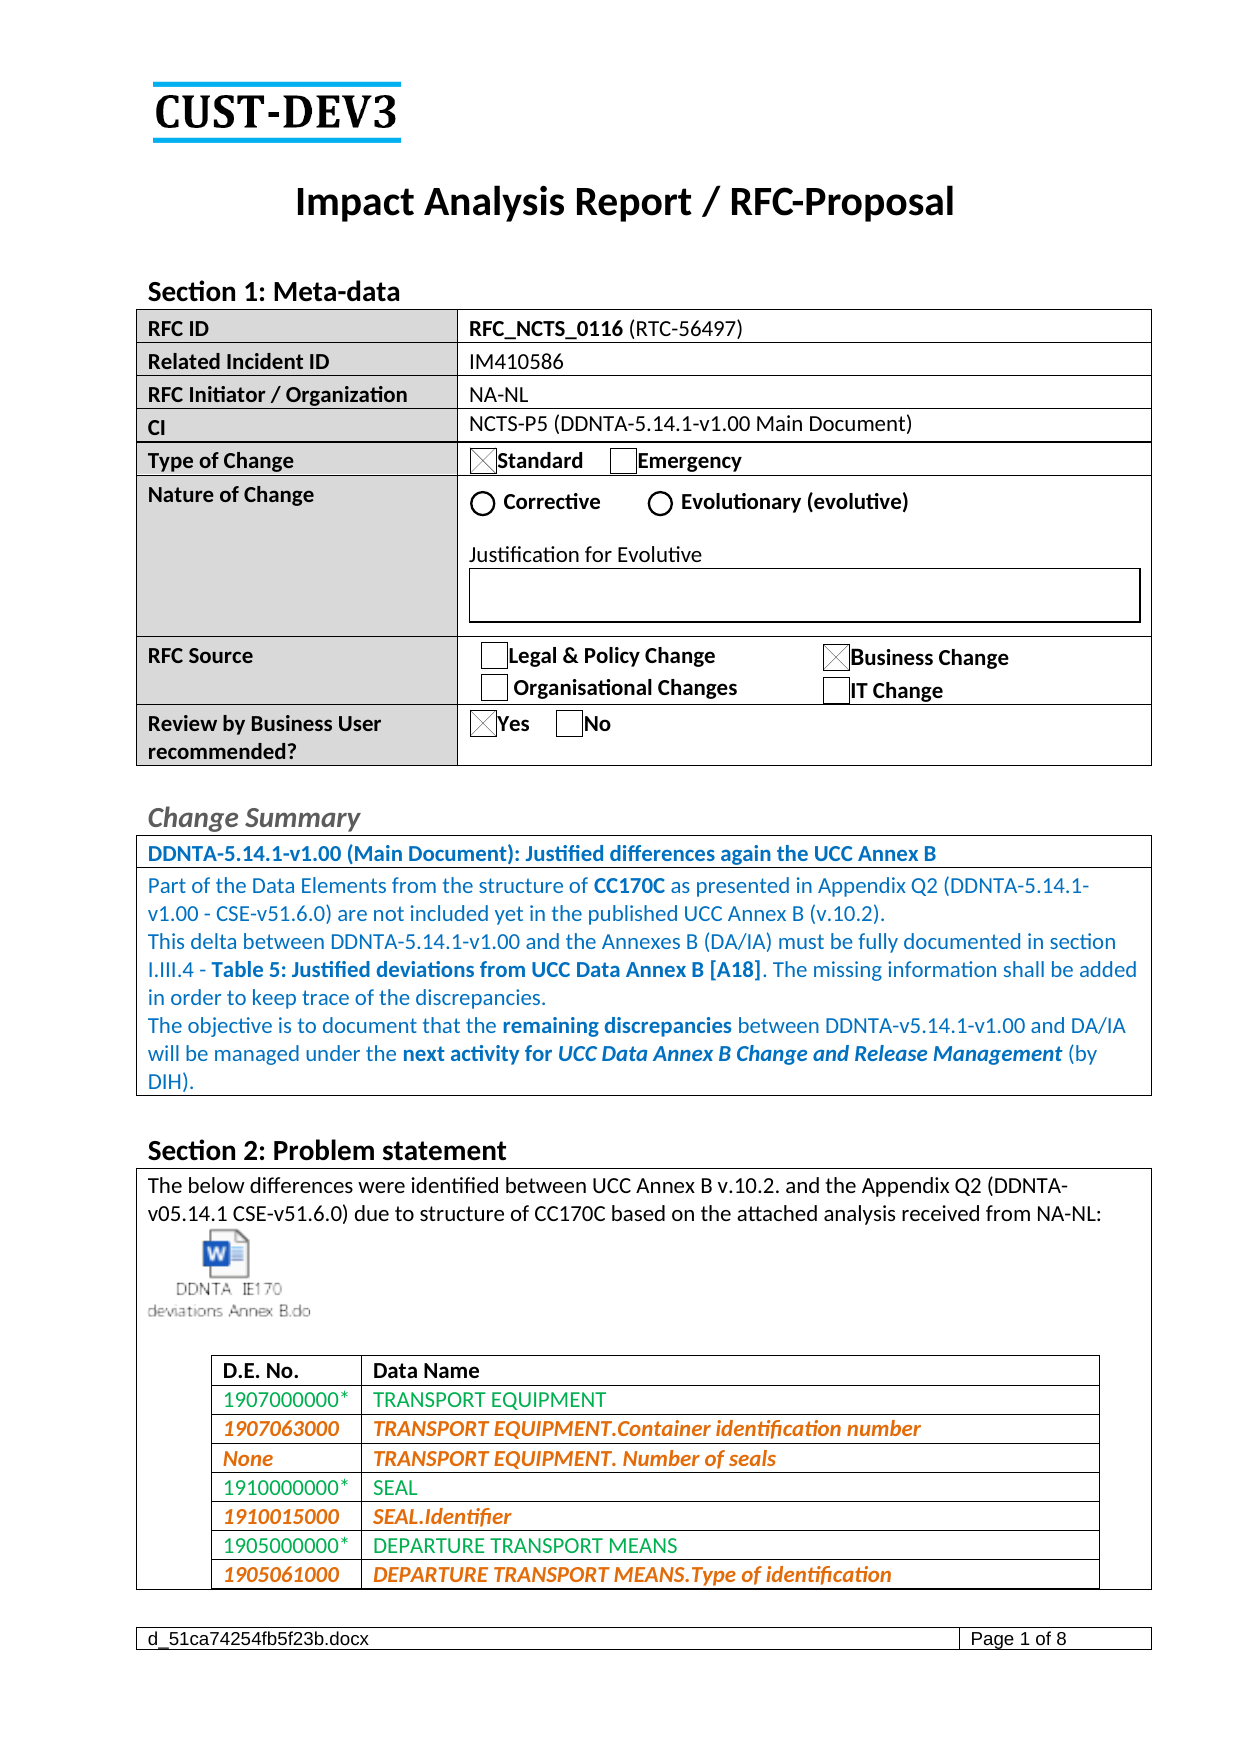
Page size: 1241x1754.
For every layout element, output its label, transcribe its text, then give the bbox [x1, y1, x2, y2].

table_header RFC_NCTS_0116 (RTC-56497) [458, 310, 1151, 342]
table_cell Type of Change [137, 443, 457, 474]
table_header DDNTA-5.14.1-v1.00 (Main Document): Justified differences again the UCC Annex B [137, 836, 1151, 867]
picture [147, 75, 406, 149]
table_cell Standard Emergency [458, 443, 1151, 474]
table_cell IM410586 [458, 343, 1151, 375]
text Change Summary [148, 799, 1102, 835]
table_cell NCTS-P5 (DDNTA-5.14.1-v1.00 Main Document) [458, 409, 1151, 441]
table_cell CI [137, 409, 457, 441]
table_cell RFC Initiator / Organization [137, 376, 457, 408]
table_cell [458, 637, 1151, 704]
table_cell Yes No [458, 705, 1151, 765]
text Section 2: Problem statement [148, 1132, 1102, 1167]
subtitle Impact Analysis Report / RFC-Proposal [148, 175, 1102, 226]
table_cell Nature of Change [137, 476, 457, 636]
table_cell Related Incident ID [137, 343, 457, 375]
table_cell RFC Source [137, 637, 457, 704]
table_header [137, 1169, 1151, 1589]
table_cell Part of the Data Elements from the structure of CC170C as presented in Appendix Q2 (DDNTA-5.14.1-v1.00 - CSE-v51.6.0) are not included yet in the published UCC Annex B (v.10.2). This delta between DDNTA-5.14.1-v1.00 and the Annexes B (DA/IA) must be fully documented in section I.III.4 - Table 5: Justified deviations from UCC Data Annex B [A18]. The missing information shall be added in order to keep trace of the discrepancies. The objective is to document that the remaining discrepancies between DDNTA-v5.14.1-v1.00 and DA/IA will be managed under the next activity for UCC Data Annex B Change and Release Management (by DIH). [137, 868, 1151, 1095]
table_cell Justification for Evolutive [458, 476, 1151, 636]
text Section 1: Meta-data [148, 273, 1102, 308]
table_cell Review by Business User recommended? [137, 705, 457, 765]
table_cell NA-NL [458, 376, 1151, 408]
table_header RFC ID [137, 310, 457, 342]
